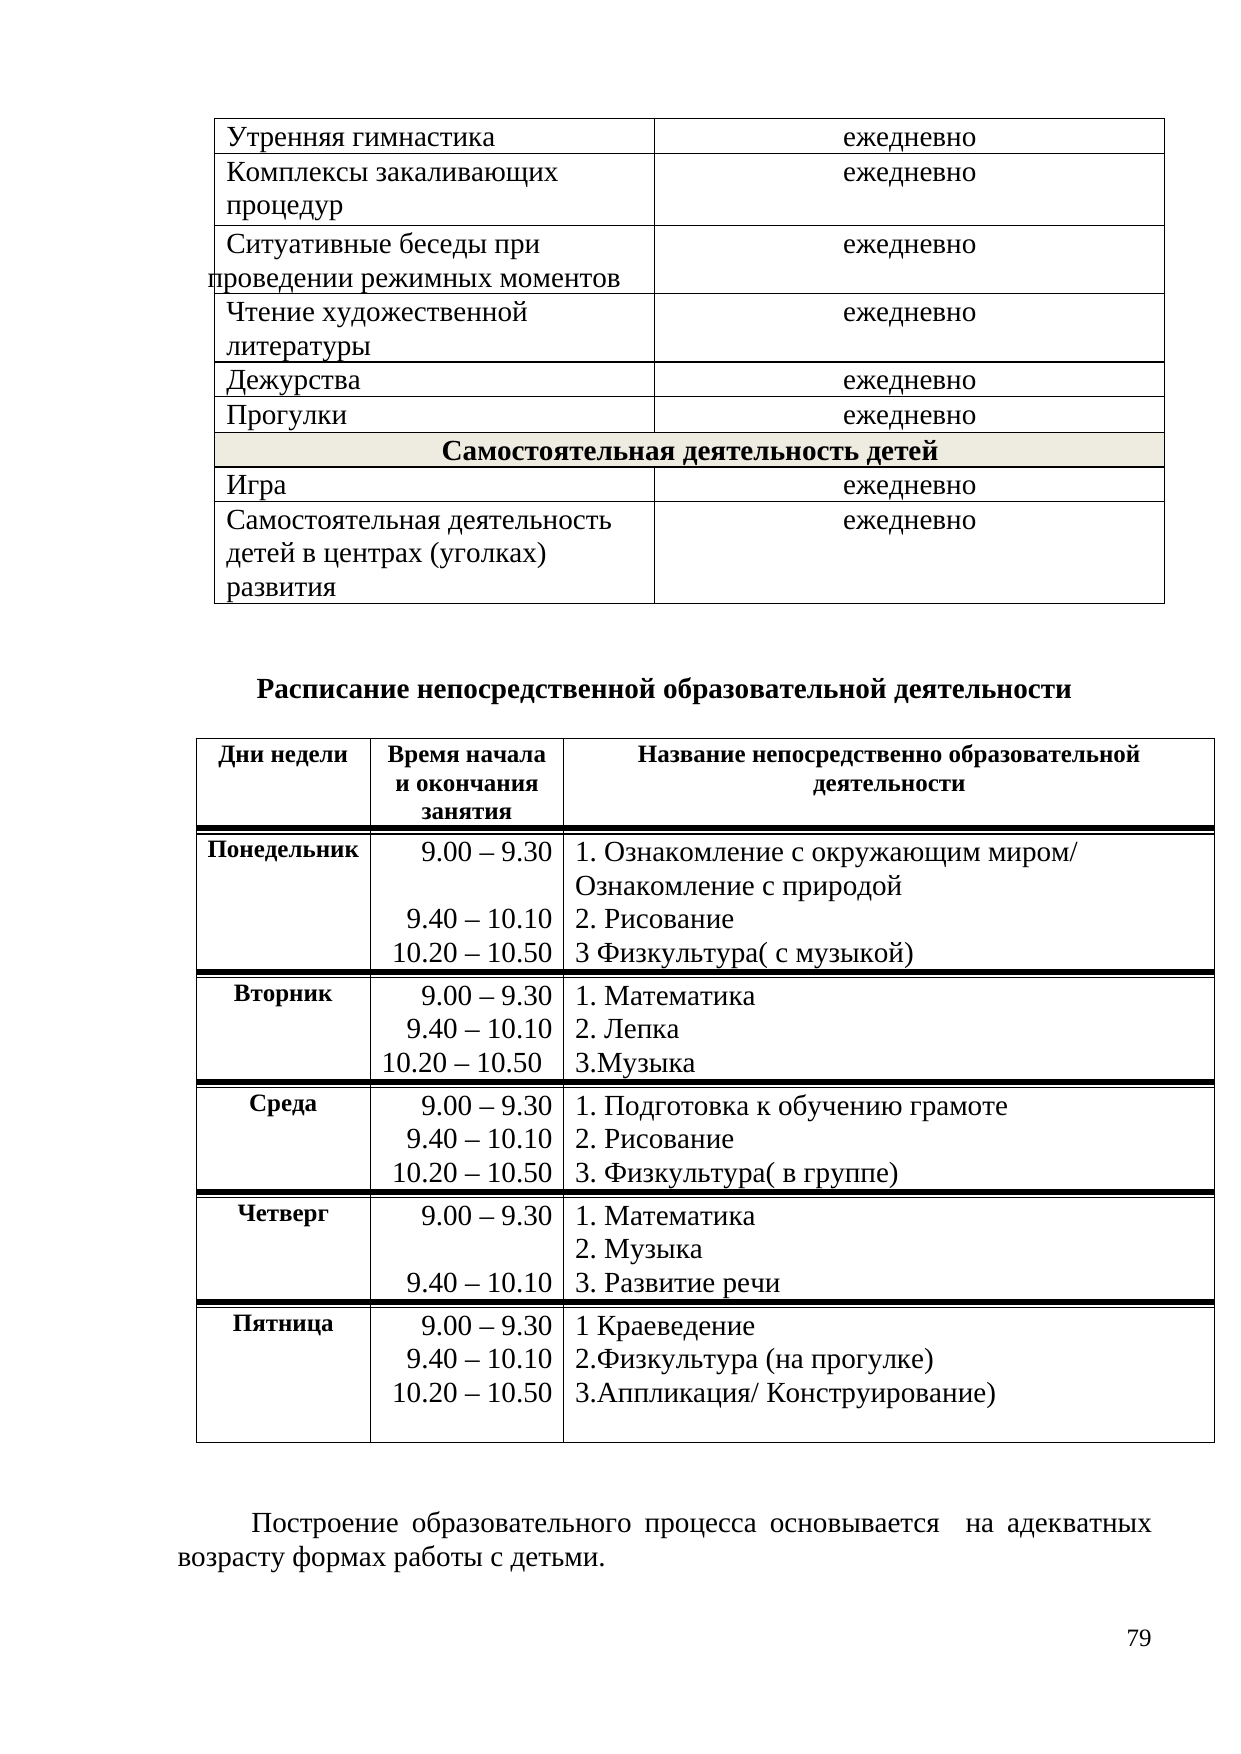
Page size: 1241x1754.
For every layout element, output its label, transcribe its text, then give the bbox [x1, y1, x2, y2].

table_cell ежедневно [655, 468, 1164, 501]
table_cell Утренняя гимнастика [215, 119, 654, 153]
table_cell Чтение художественной литературы [215, 294, 654, 361]
table_cell ежедневно [655, 363, 1164, 396]
table_cell 1. Математика 2. Лепка 3.Музыка [564, 978, 1214, 1079]
table_cell 1. Подготовка к обучению грамоте 2. Рисование 3. Физкультура( в группе) [564, 1088, 1214, 1189]
table_cell Пятница [197, 1308, 370, 1442]
table_cell 9.00 – 9.30 9.40 – 10.10 10.20 – 10.50 [371, 1308, 563, 1442]
table_cell 9.00 – 9.30 9.40 – 10.10 10.20 – 10.50 [371, 978, 563, 1079]
table_cell ежедневно [655, 154, 1164, 225]
table_header Время начала и окончания занятия [371, 739, 563, 825]
table_header Название непосредственно образовательной деятельности [564, 739, 1214, 825]
table_cell 1. Математика 2. Музыка 3. Развитие речи [564, 1198, 1214, 1299]
table_cell Дежурства [215, 363, 654, 396]
table_cell ежедневно [655, 397, 1164, 432]
table_cell Вторник [197, 978, 370, 1079]
table_cell ежедневно [655, 502, 1164, 603]
table_cell Самостоятельная деятельность детей в центрах (уголках) развития [215, 502, 654, 603]
text Расписание непосредственной образовательной деятельности [177, 671, 1152, 704]
table_cell Понедельник [197, 835, 370, 969]
table_cell ежедневно [655, 119, 1164, 153]
table_cell Ситуативные беседы при проведении режимных моментов [215, 226, 654, 293]
table_cell Среда [197, 1088, 370, 1189]
table_cell Комплексы закаливающих процедур [215, 154, 654, 225]
text Построение образовательного процесса основывается на адекватных возрасту формах работы с детьми. [177, 1506, 1152, 1573]
table_cell Самостоятельная деятельность детей [215, 433, 1164, 466]
table_cell ежедневно [655, 294, 1164, 361]
table_cell 9.00 – 9.30 9.40 – 10.10 10.20 – 10.50 [371, 835, 563, 969]
table_cell Игра [215, 468, 654, 501]
table_cell Прогулки [215, 397, 654, 432]
table_cell ежедневно [655, 226, 1164, 293]
table_cell 1 Краеведение 2.Физкультура (на прогулке) 3.Аппликация/ Конструирование) [564, 1308, 1214, 1442]
table_cell 9.00 – 9.30 9.40 – 10.10 10.20 – 10.50 [371, 1088, 563, 1189]
table_cell 1. Ознакомление с окружающим миром/ Ознакомление с природой 2. Рисование 3 Физкультура( с музыкой) [564, 835, 1214, 969]
table_cell Четверг [197, 1198, 370, 1299]
table_header Дни недели [197, 739, 370, 825]
table_cell 9.00 – 9.30 9.40 – 10.10 [371, 1198, 563, 1299]
